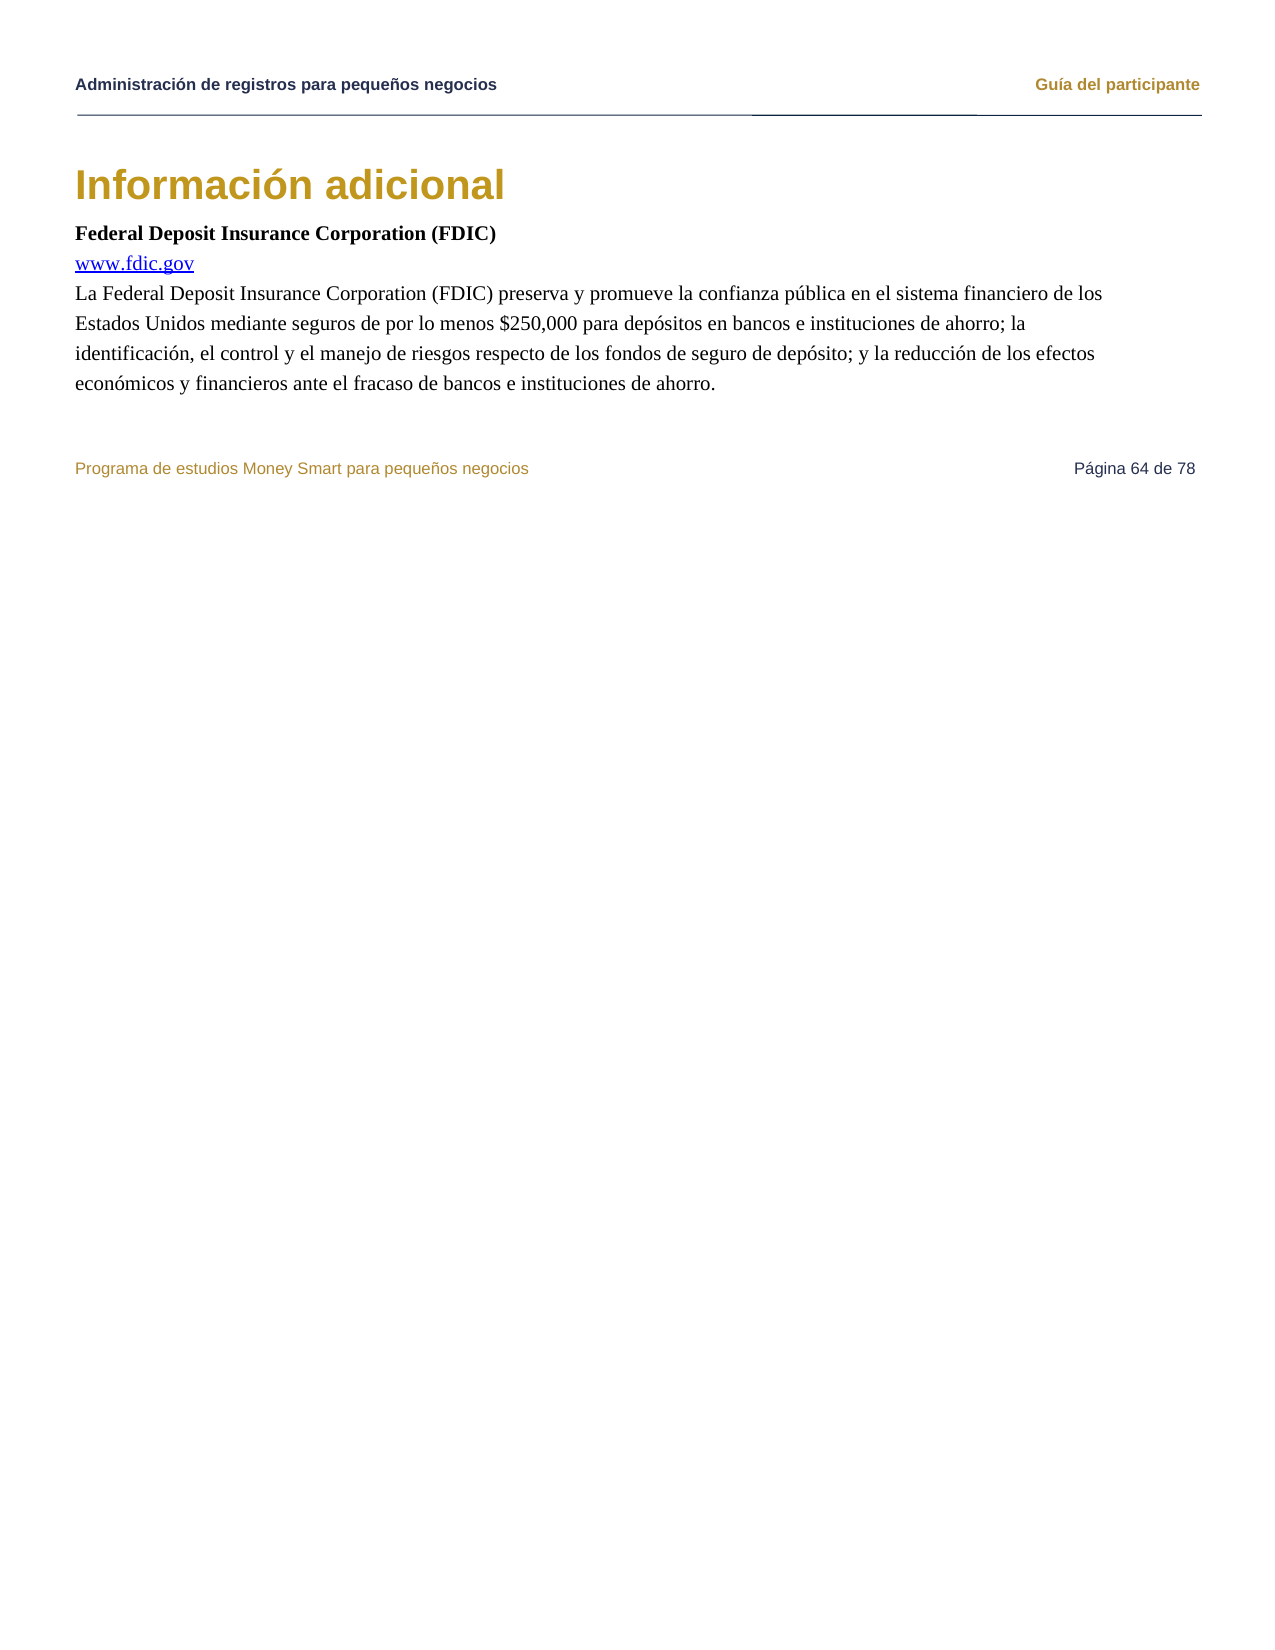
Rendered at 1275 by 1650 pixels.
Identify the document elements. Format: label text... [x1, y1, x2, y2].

text La Federal Deposit Insurance Corporation (FDIC) preserva y promueve la confianza pública en el sistema financiero de los Estados Unidos mediante seguros de por lo menos $250,000 para depósitos en bancos e instituciones de ahorro; la identificación, el control y el manejo de riesgos respecto de los fondos de seguro de depósito; y la reducción de los efectos económicos y financieros ante el fracaso de bancos e instituciones de ahorro. [75, 281, 1131, 394]
text Federal Deposit Insurance Corporation (FDIC) [75, 221, 1131, 244]
text www.fdic.gov [75, 251, 1131, 274]
subtitle Información adicional [75, 160, 1200, 208]
picture [75, 0, 1202, 289]
